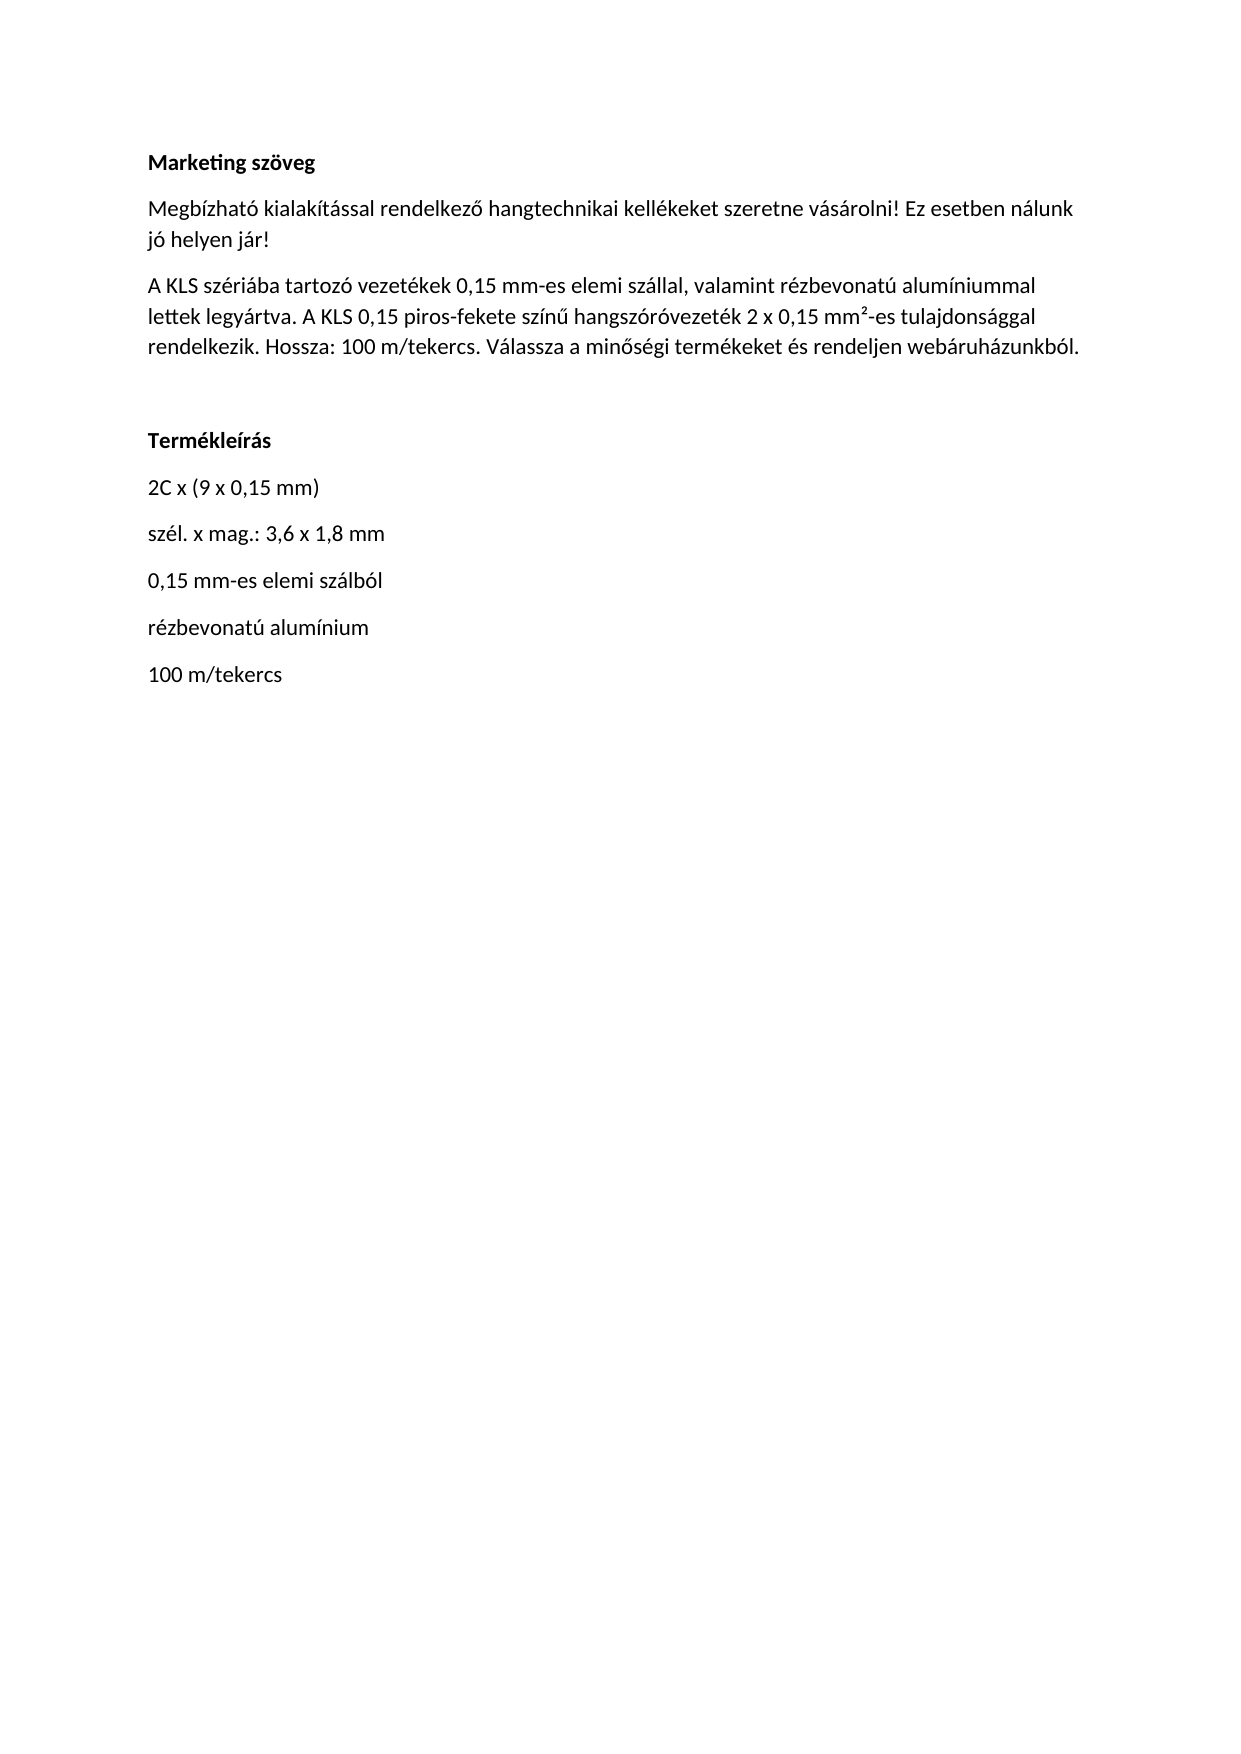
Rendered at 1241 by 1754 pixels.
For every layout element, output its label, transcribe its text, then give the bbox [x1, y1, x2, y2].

text 100 m/tekercs [148, 660, 1093, 688]
text A KLS szériába tartozó vezetékek 0,15 mm-es elemi szállal, valamint rézbevonatú alumíniummal lettek legyártva. A KLS 0,15 piros-fekete színű hangszóróvezeték 2 x 0,15 mm²-es tulajdonsággal rendelkezik. Hossza: 100 m/tekercs. Válassza a minőségi termékeket és rendeljen webáruházunkból. [148, 272, 1093, 360]
text Megbízható kialakítással rendelkező hangtechnikai kellékeket szeretne vásárolni! Ez esetben nálunk jó helyen jár! [148, 194, 1093, 253]
text rézbevonatú alumínium [148, 613, 1093, 641]
text Termékleírás [148, 426, 1093, 454]
text 0,15 mm-es elemi szálból [148, 566, 1093, 594]
text szél. x mag.: 3,6 x 1,8 mm [148, 519, 1093, 547]
text 2C x (9 x 0,15 mm) [148, 473, 1093, 501]
text Marketing szöveg [148, 148, 1093, 176]
